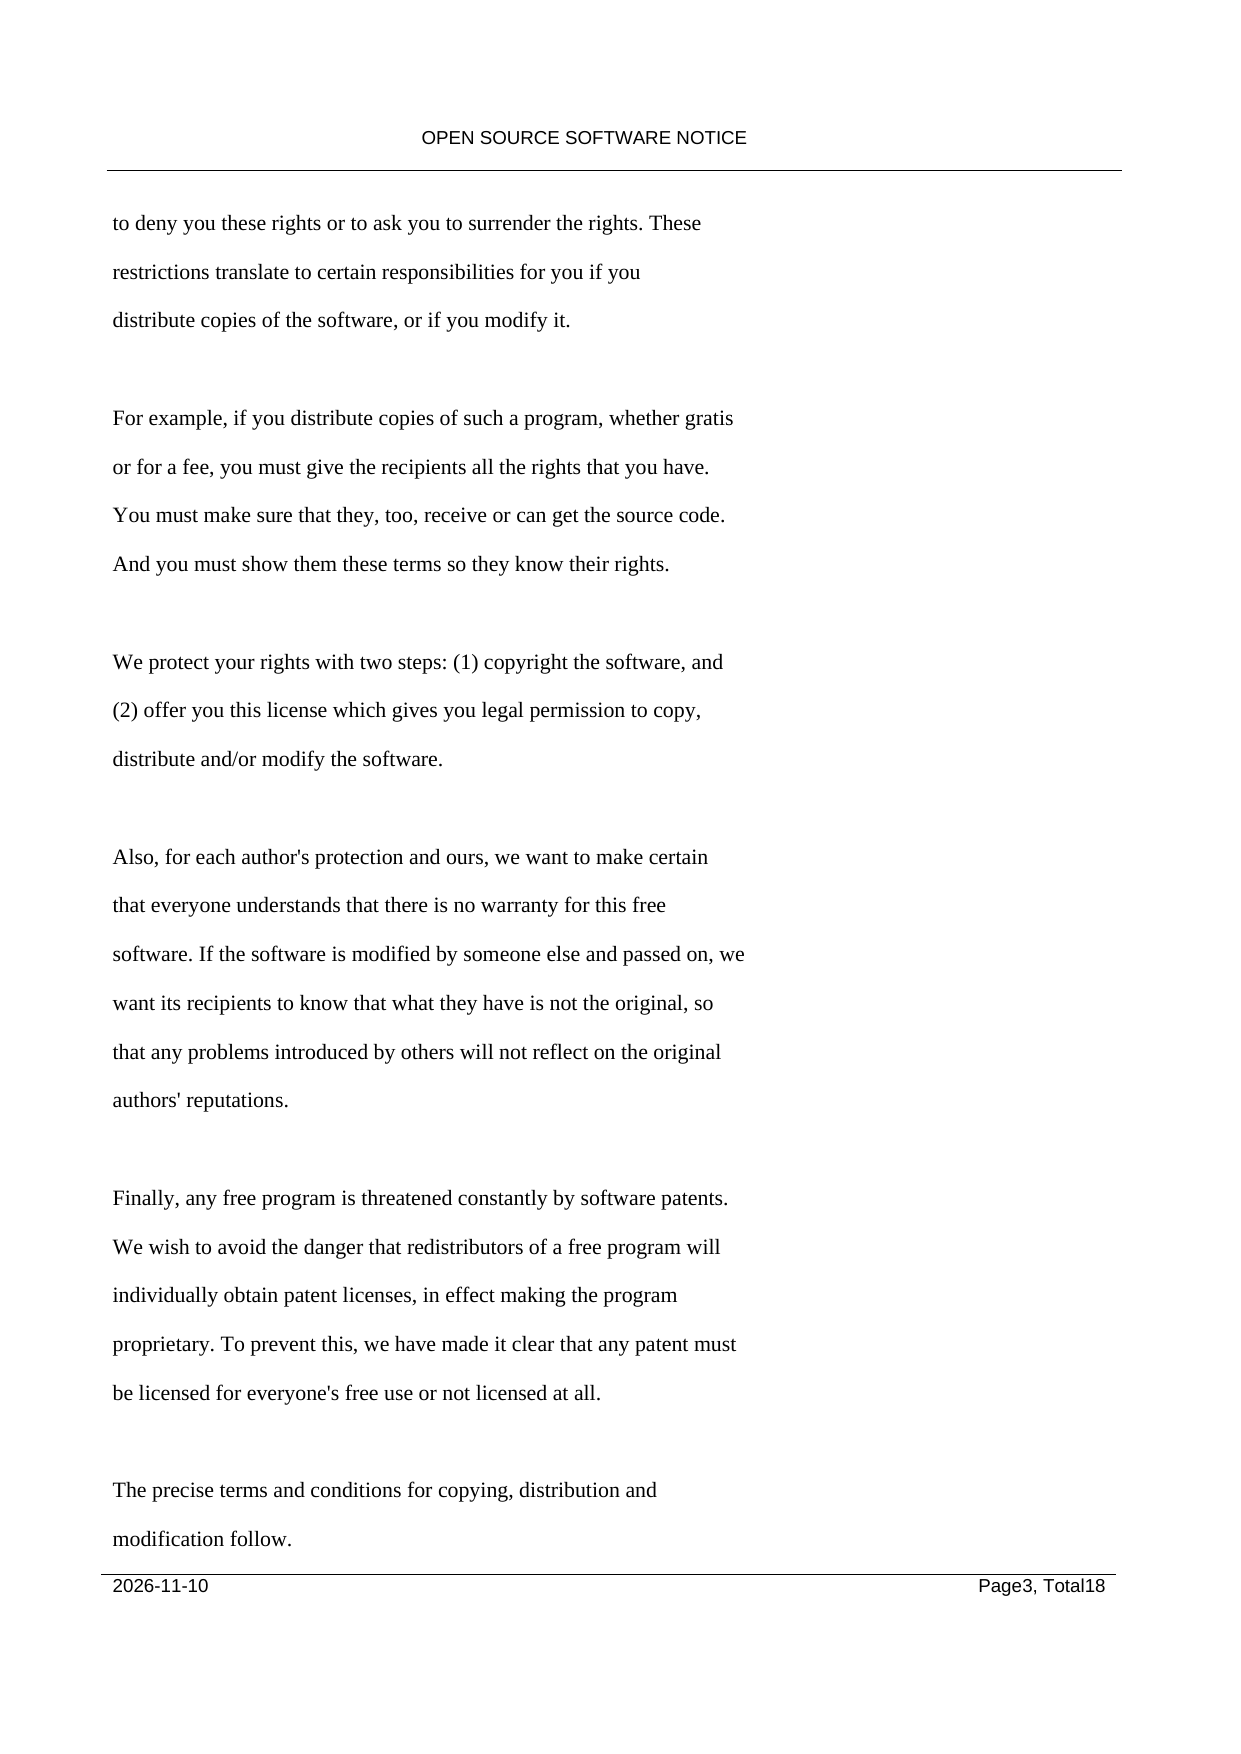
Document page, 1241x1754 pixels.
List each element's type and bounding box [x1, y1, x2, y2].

text [112, 206, 1128, 1555]
